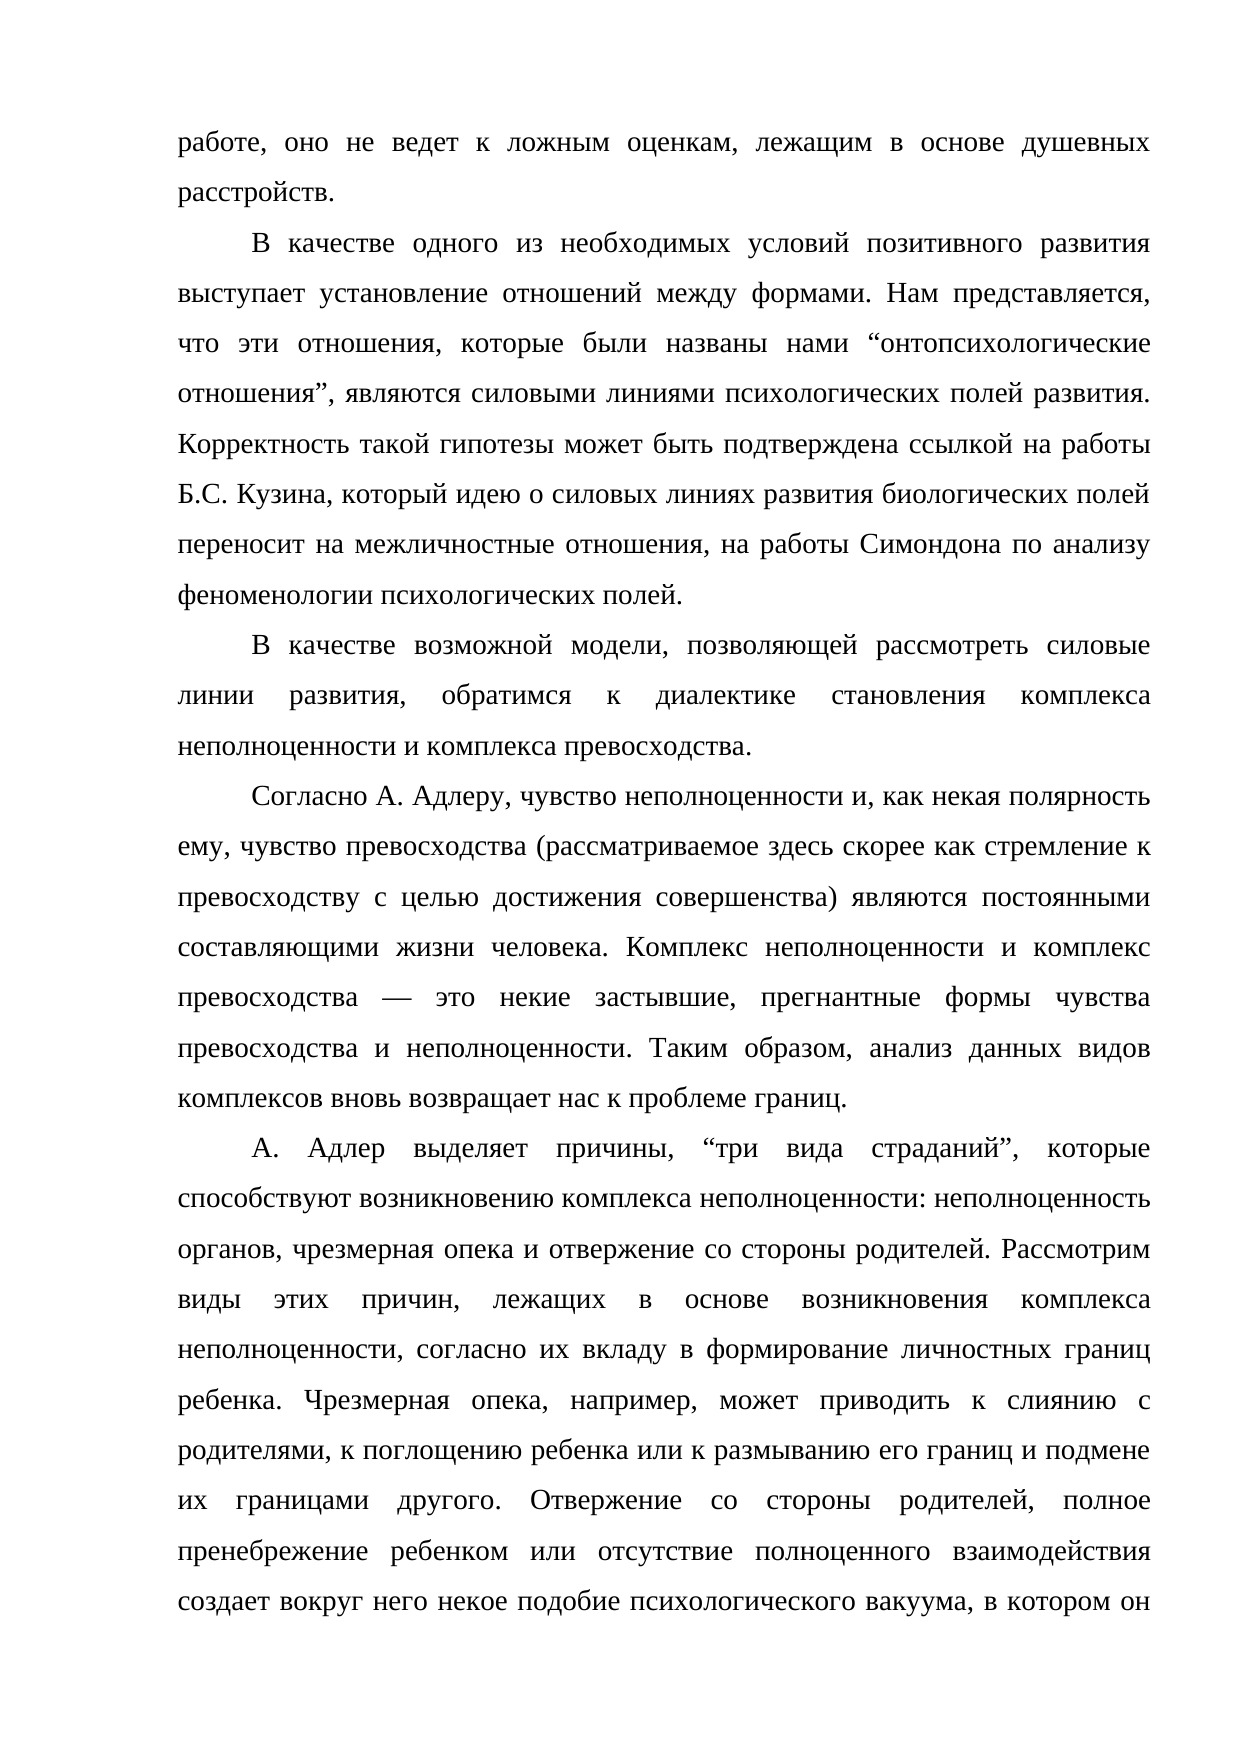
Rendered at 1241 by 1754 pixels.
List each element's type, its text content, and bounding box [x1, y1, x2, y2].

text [177, 1130, 1152, 1617]
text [177, 124, 1152, 208]
text В качестве одного из необходимых условий позитивного развития выступает установление отношений между формами. Нам представляется, что эти отношения, которые были названы нами “онтопсихологические отношения”, являются силовыми линиями психологических полей развития. Корректность такой гипотезы может быть подтверждена ссылкой на работы Б.С. Кузина, который идею о силовых линиях развития биологических полей переносит на межличностные отношения, на работы Симондона по анализу феноменологии психологических полей. [177, 225, 1152, 610]
text В качестве возможной модели, позволяющей рассмотреть силовые линии развития, обратимся к диалектике становления комплекса неполноценности и комплекса превосходства. [177, 627, 1152, 761]
text Согласно А. Адлеру, чувство неполноценности и, как некая полярность ему, чувство превосходства (рассматриваемое здесь скорее как стремление к превосходству с целью достижения совершенства) являются постоянными составляющими жизни человека. Комплекс неполноценности и комплекс превосходства — это некие застывшие, прегнантные формы чувства превосходства и неполноценности. Таким образом, анализ данных видов комплексов вновь возвращает нас к проблеме границ. [177, 778, 1152, 1113]
